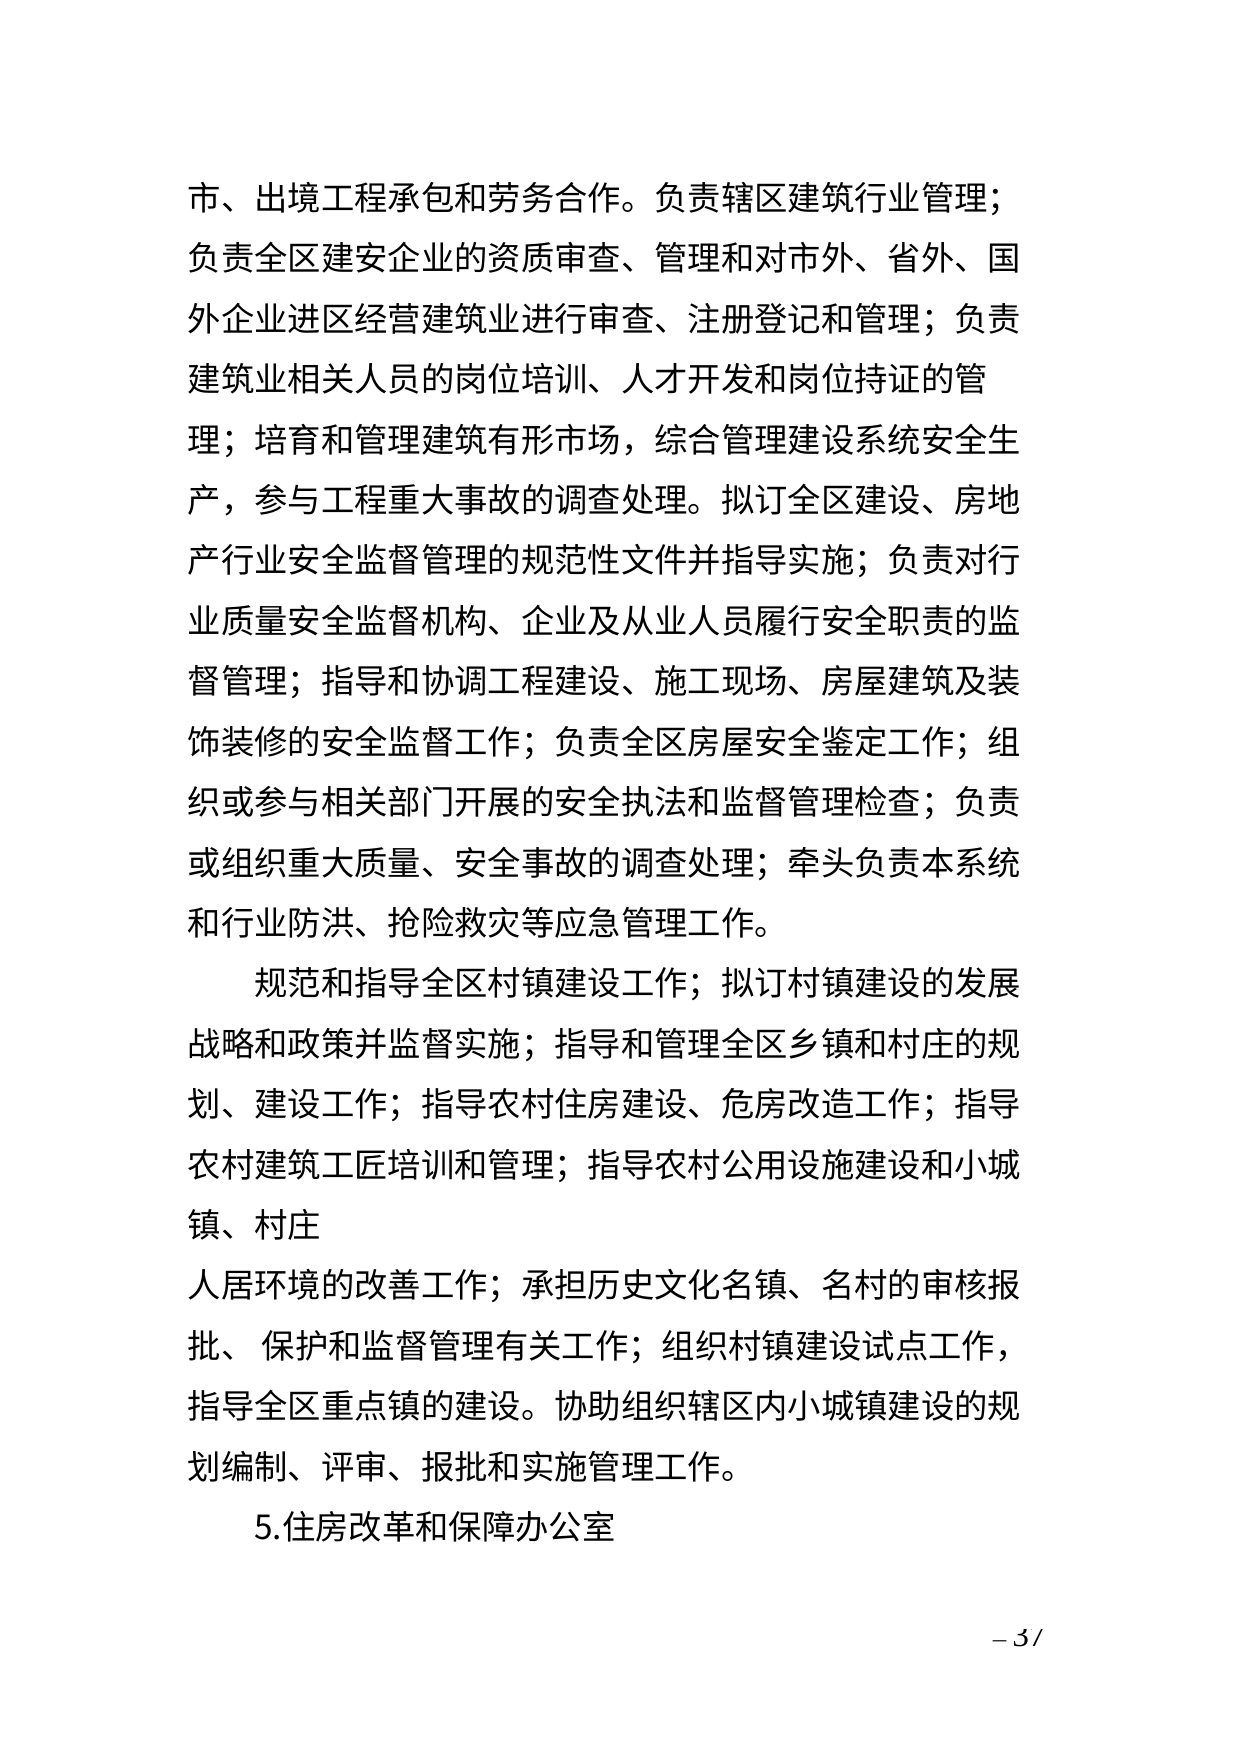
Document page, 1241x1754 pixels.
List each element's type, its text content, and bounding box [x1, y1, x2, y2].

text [187, 162, 1053, 947]
text 人居环境的改善工作；承担历史文化名镇、名村的审核报批、 保护和监督管理有关工作；组织村镇建设试点工作，指导全区重点镇的建设。协助组织辖区内小城镇建设的规划编制、评审、报批和实施管理工作。 [187, 1249, 1053, 1491]
text 5.住房改革和保障办公室 [187, 1491, 1053, 1552]
text 规范和指导全区村镇建设工作；拟订村镇建设的发展战略和政策并监督实施；指导和管理全区乡镇和村庄的规划、建设工作；指导农村住房建设、危房改造工作；指导农村建筑工匠培训和管理；指导农村公用设施建设和小城镇、村庄 [187, 947, 1053, 1249]
